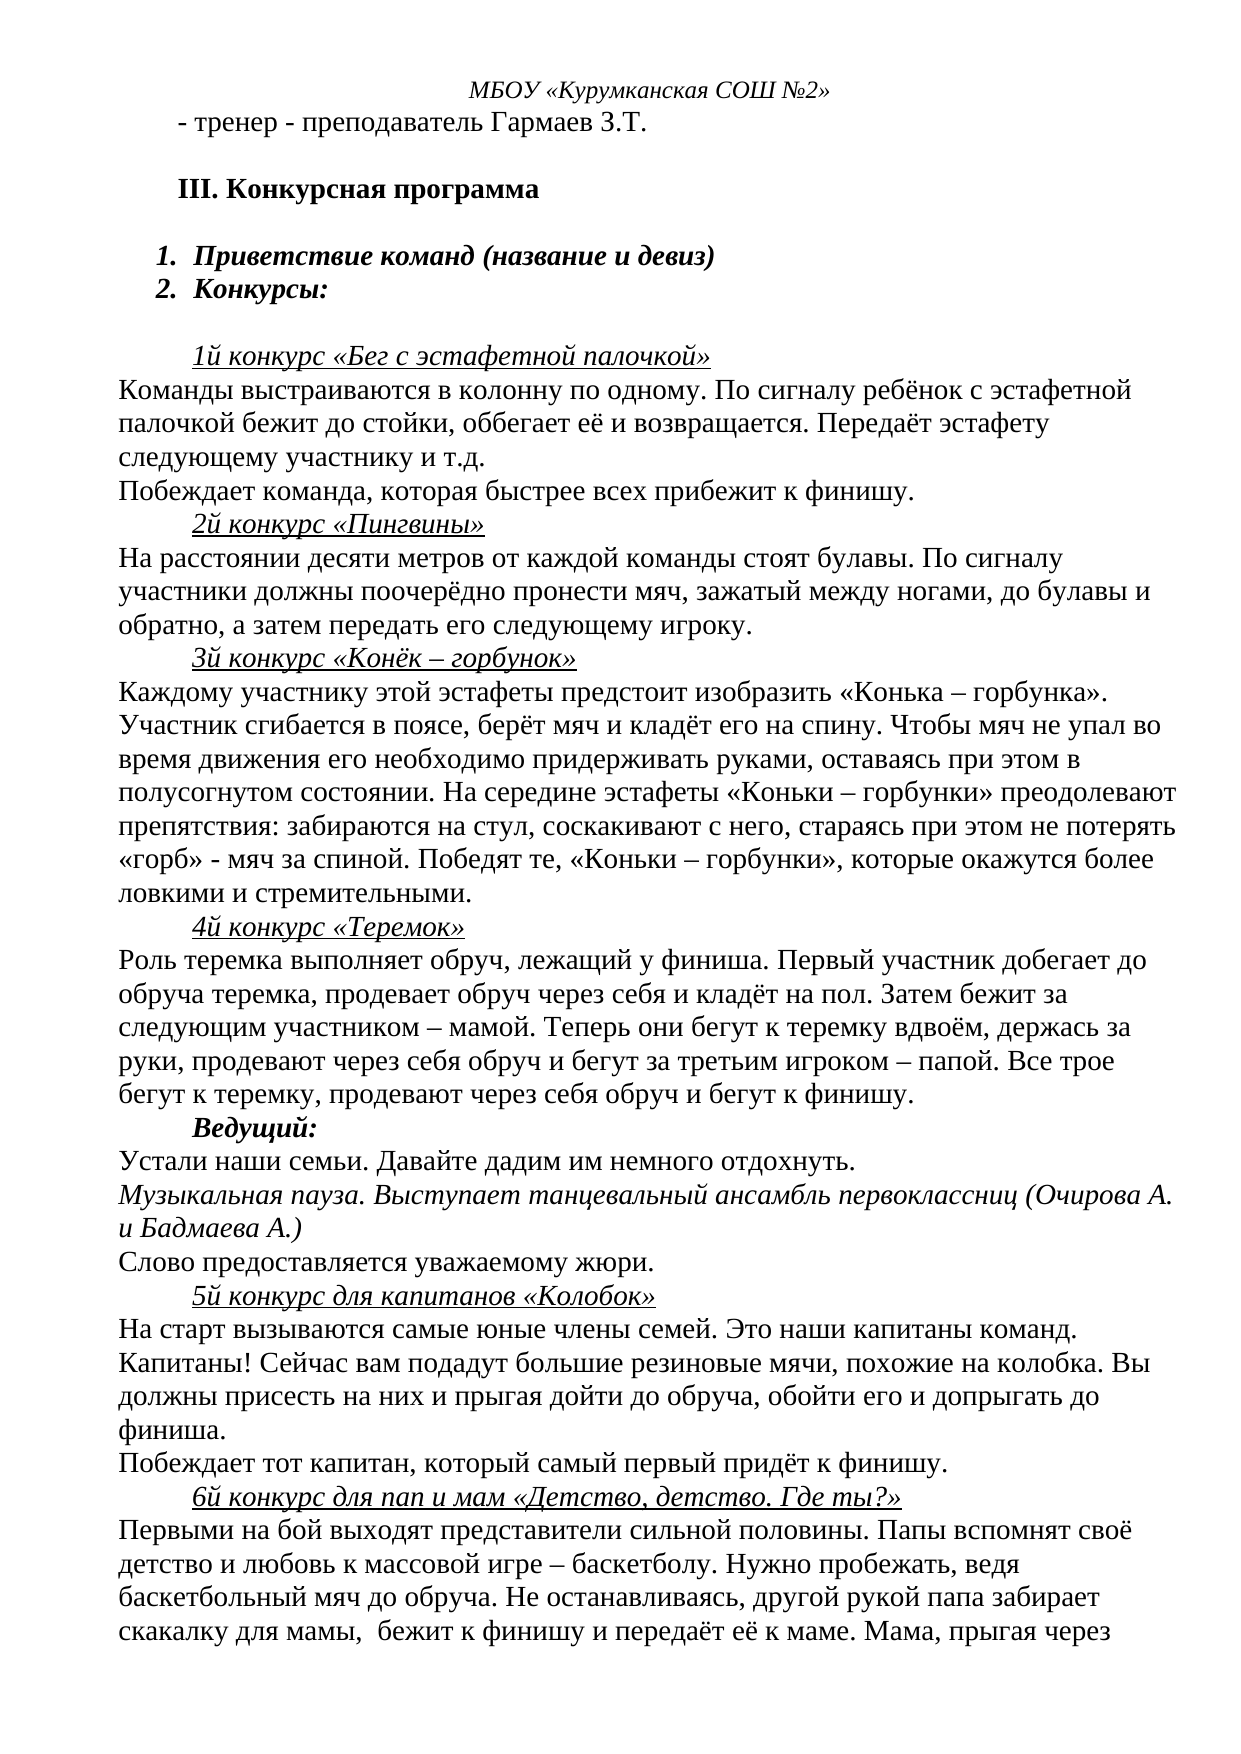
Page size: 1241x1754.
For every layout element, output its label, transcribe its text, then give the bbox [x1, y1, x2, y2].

text 4й конкурс «Теремок» [118, 909, 1181, 942]
text На старт вызываются самые юные члены семей. Это наши капитаны команд. [118, 1311, 1181, 1345]
text 2й конкурс «Пингвины» [118, 506, 1181, 540]
text На расстоянии десяти метров от каждой команды стоят булавы. По сигналу участники должны поочерёдно пронести мяч, зажатый между ногами, до булавы и обратно, а затем передать его следующему игроку. [118, 540, 1181, 640]
text Устали наши семьи. Давайте дадим им немного отдохнуть. [118, 1143, 1181, 1177]
text Ведущий: [118, 1110, 1181, 1143]
text Побеждает тот капитан, который самый первый придёт к финишу. [118, 1445, 1181, 1479]
list Приветствие команд (название и девиз) [156, 238, 1181, 271]
text Роль теремка выполняет обруч, лежащий у финиша. Первый участник добегает до обруча теремка, продевает обруч через себя и кладёт на пол. Затем бежит за следующим участником – мамой. Теперь они бегут к теремку вдвоём, держась за руки, продевают через себя обруч и бегут за третьим игроком – папой. Все трое бегут к теремку, продевают через себя обруч и бегут к финишу. [118, 942, 1181, 1110]
text III. Конкурсная программа [118, 171, 1181, 204]
text 1й конкурс «Бег с эстафетной палочкой» [156, 338, 1181, 372]
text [118, 1512, 1181, 1647]
text Побеждает команда, которая быстрее всех прибежит к финишу. [118, 473, 1181, 506]
text 6й конкурс для пап и мам «Детство, детство. Где ты?» [118, 1479, 1181, 1512]
text 3й конкурс «Конёк – горбунок» [118, 640, 1181, 674]
text Слово предоставляется уважаемому жюри. [118, 1244, 1181, 1278]
text Каждому участнику этой эстафеты предстоит изобразить «Конька – горбунка». Участник сгибается в поясе, берёт мяч и кладёт его на спину. Чтобы мяч не упал во время движения его необходимо придерживать руками, оставаясь при этом в полусогнутом состоянии. На середине эстафеты «Коньки – горбунки» преодолевают препятствия: забираются на стул, соскакивают с него, стараясь при этом не потерять «горб» - мяч за спиной. Победят те, «Коньки – горбунки», которые окажутся более ловкими и стремительными. [118, 674, 1181, 909]
text - тренер - преподаватель Гармаев З.Т. [118, 104, 1181, 137]
text Музыкальная пауза. Выступает танцевальный ансамбль первоклассниц (Очирова А. и Бадмаева А.) [118, 1177, 1181, 1244]
text 5й конкурс для капитанов «Колобок» [118, 1278, 1181, 1311]
text Команды выстраиваются в колонну по одному. По сигналу ребёнок с эстафетной палочкой бежит до стойки, оббегает её и возвращается. Передаёт эстафету следующему участнику и т.д. [118, 372, 1181, 473]
text Капитаны! Сейчас вам подадут большие резиновые мячи, похожие на колобка. Вы должны присесть на них и прыгая дойти до обруча, обойти его и допрыгать до финиша. [118, 1345, 1181, 1445]
list Конкурсы: [156, 271, 1181, 305]
